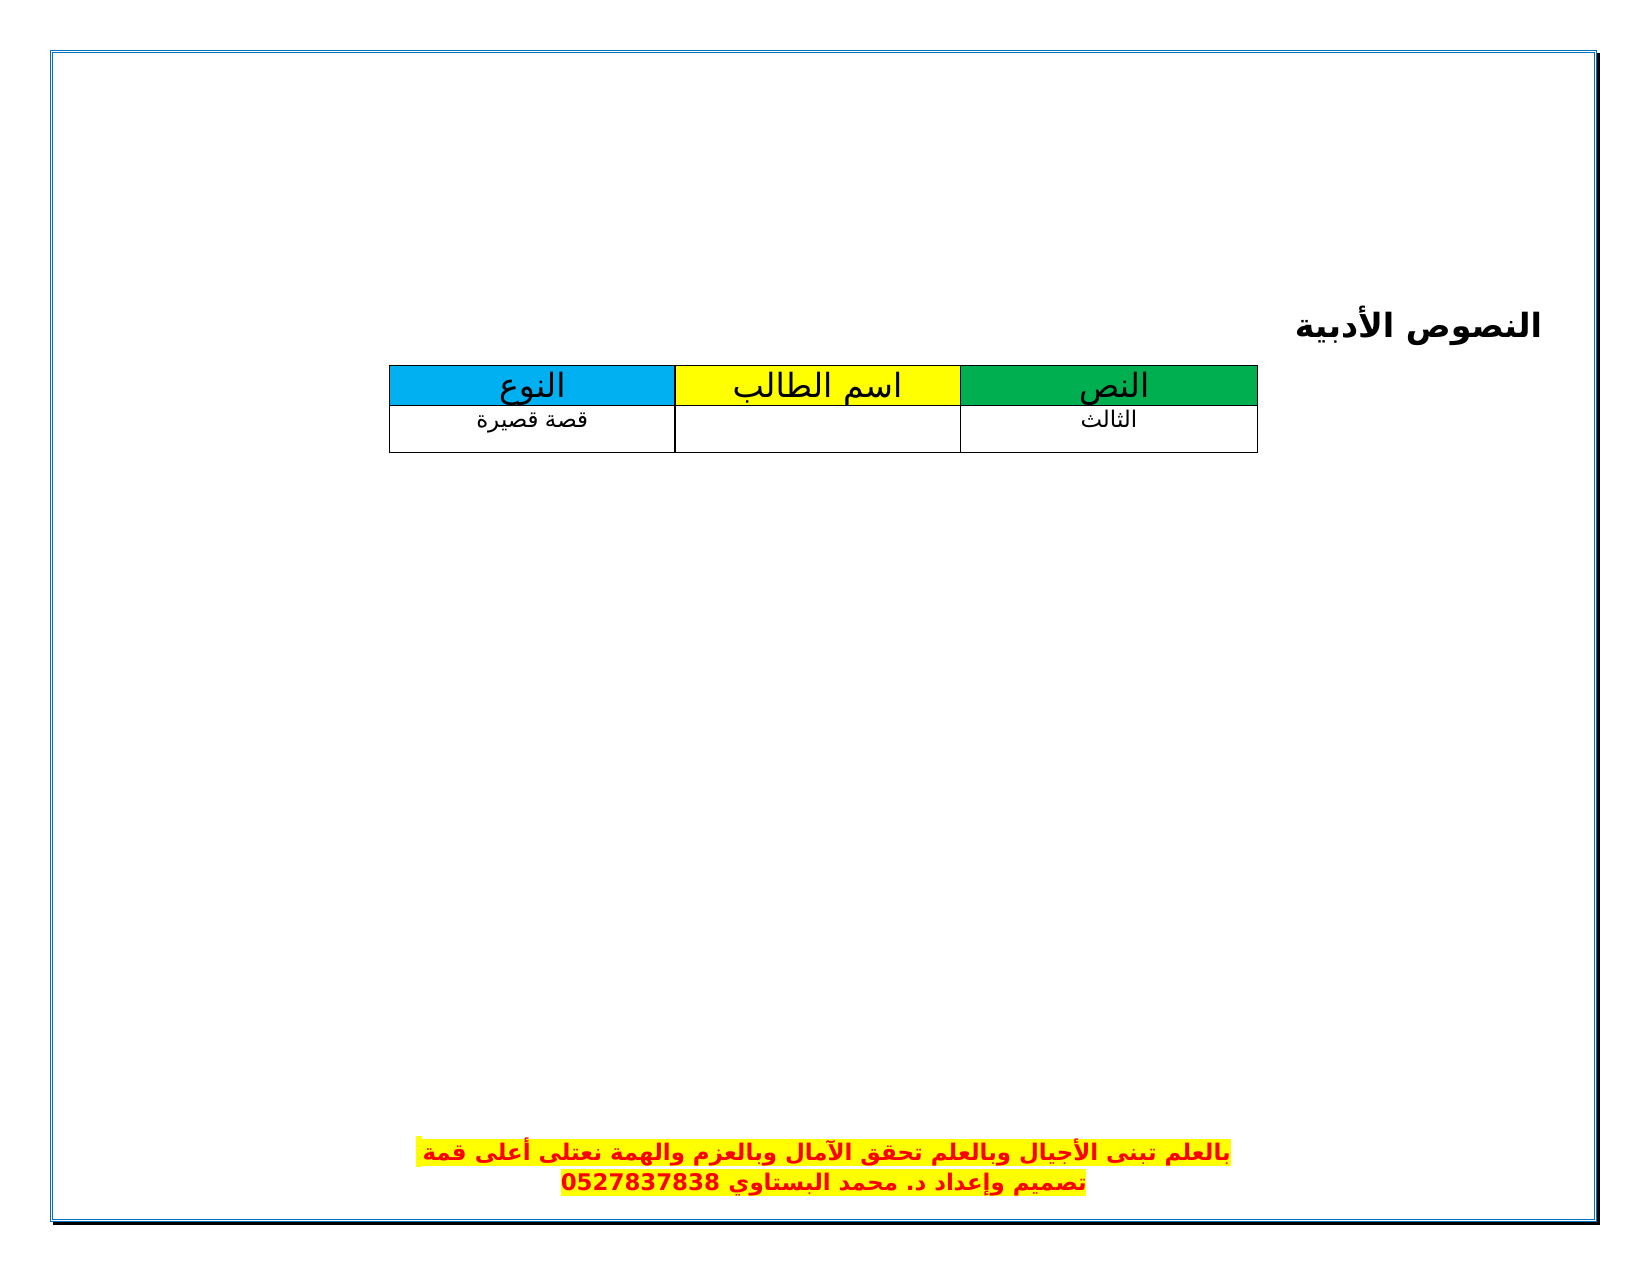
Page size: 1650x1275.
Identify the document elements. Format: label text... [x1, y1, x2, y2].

table_header النوع [390, 366, 674, 405]
table_header النص [961, 366, 1257, 405]
table_cell [676, 406, 960, 452]
text النصوص الأدبية [105, 307, 1542, 346]
table_header اسم الطالب [676, 366, 960, 405]
